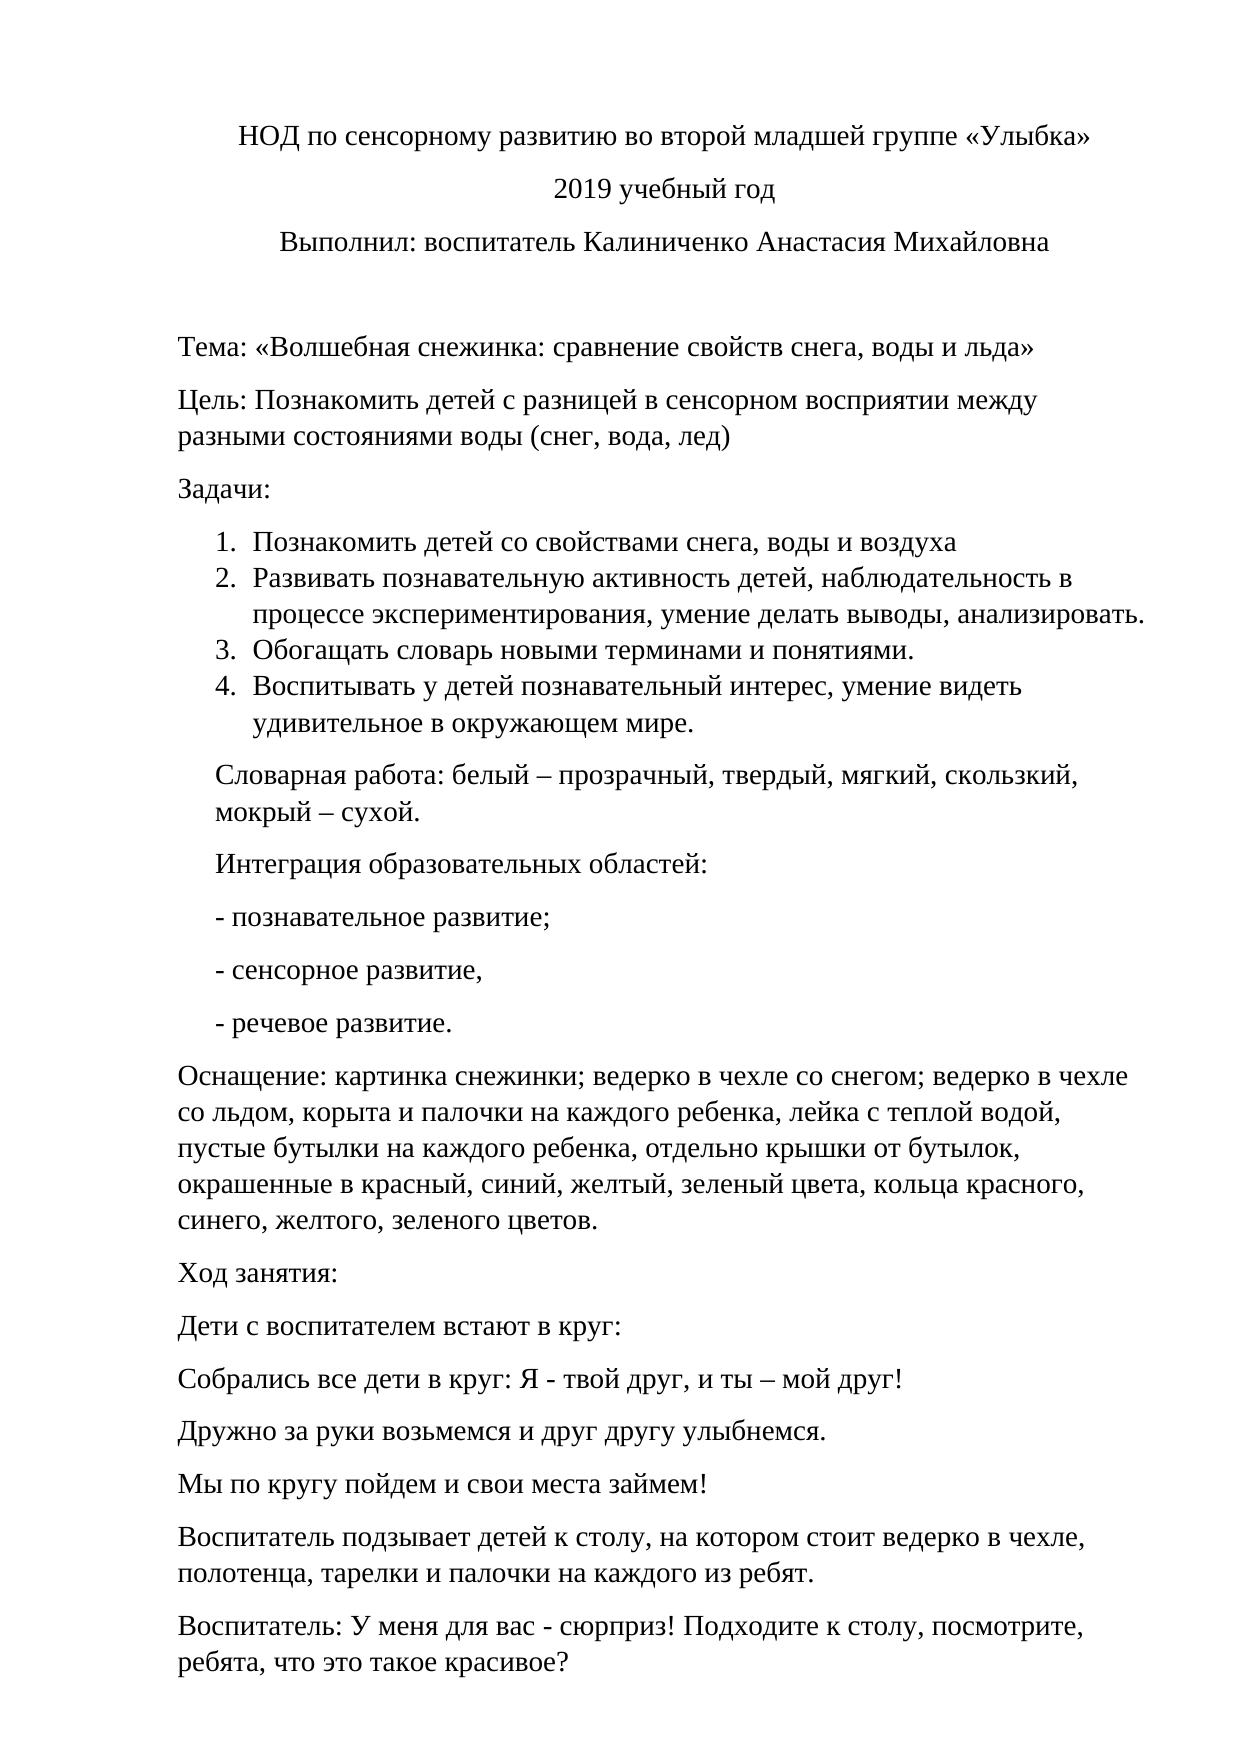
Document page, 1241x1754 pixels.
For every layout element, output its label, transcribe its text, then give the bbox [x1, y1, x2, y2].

text 2019 учебный год [177, 171, 1152, 204]
list Обогащать словарь новыми терминами и понятиями. [215, 632, 1152, 666]
text - познавательное развитие; [215, 899, 1152, 933]
text Задачи: [177, 471, 1152, 505]
text Выполнил: воспитатель Калиниченко Анастасия Михайловна [177, 224, 1152, 257]
text Цель: Познакомить детей с разницей в сенсорном восприятии между разными состояниями воды (снег, вода, лед) [177, 382, 1152, 452]
text Собрались все дети в круг: Я - твой друг, и ты – мой друг! [177, 1361, 1152, 1394]
text Воспитатель: У меня для вас - сюрприз! Подходите к столу, посмотрите, ребята, что это такое красивое? [177, 1608, 1152, 1678]
text - речевое развитие. [215, 1005, 1152, 1038]
text Мы по кругу пойдем и свои места займем! [177, 1466, 1152, 1500]
text - сенсорное развитие, [215, 952, 1152, 986]
list Познакомить детей со свойствами снега, воды и воздуха [215, 524, 1152, 557]
text Оснащение: картинка снежинки; ведерко в чехле со снегом; ведерко в чехле со льдом, корыта и палочки на каждого ребенка, лейка с теплой водой, пустые бутылки на каждого ребенка, отдельно крышки от бутылок, окрашенные в красный, синий, желтый, зеленый цвета, кольца красного, синего, желтого, зеленого цветов. [177, 1058, 1152, 1236]
text Дружно за руки возьмемся и друг другу улыбнемся. [177, 1413, 1152, 1447]
text Словарная работа: белый – прозрачный, твердый, мягкий, скользкий, мокрый – сухой. [215, 757, 1152, 827]
text Воспитатель подзывает детей к столу, на котором стоит ведерко в чехле, полотенца, тарелки и палочки на каждого из ребят. [177, 1519, 1152, 1589]
text Тема: «Волшебная снежинка: сравнение свойств снега, воды и льда» [177, 329, 1152, 363]
text Дети с воспитателем встают в круг: [177, 1308, 1152, 1341]
list Воспитывать у детей познавательный интерес, умение видеть удивительное в окружающем мире. [215, 668, 1152, 738]
text НОД по сенсорному развитию во второй младшей группе «Улыбка» [177, 118, 1152, 152]
list Развивать познавательную активность детей, наблюдательность в процессе экспериментирования, умение делать выводы, анализировать. [215, 560, 1152, 630]
text Ход занятия: [177, 1255, 1152, 1289]
text Интеграция образовательных областей: [215, 846, 1152, 880]
